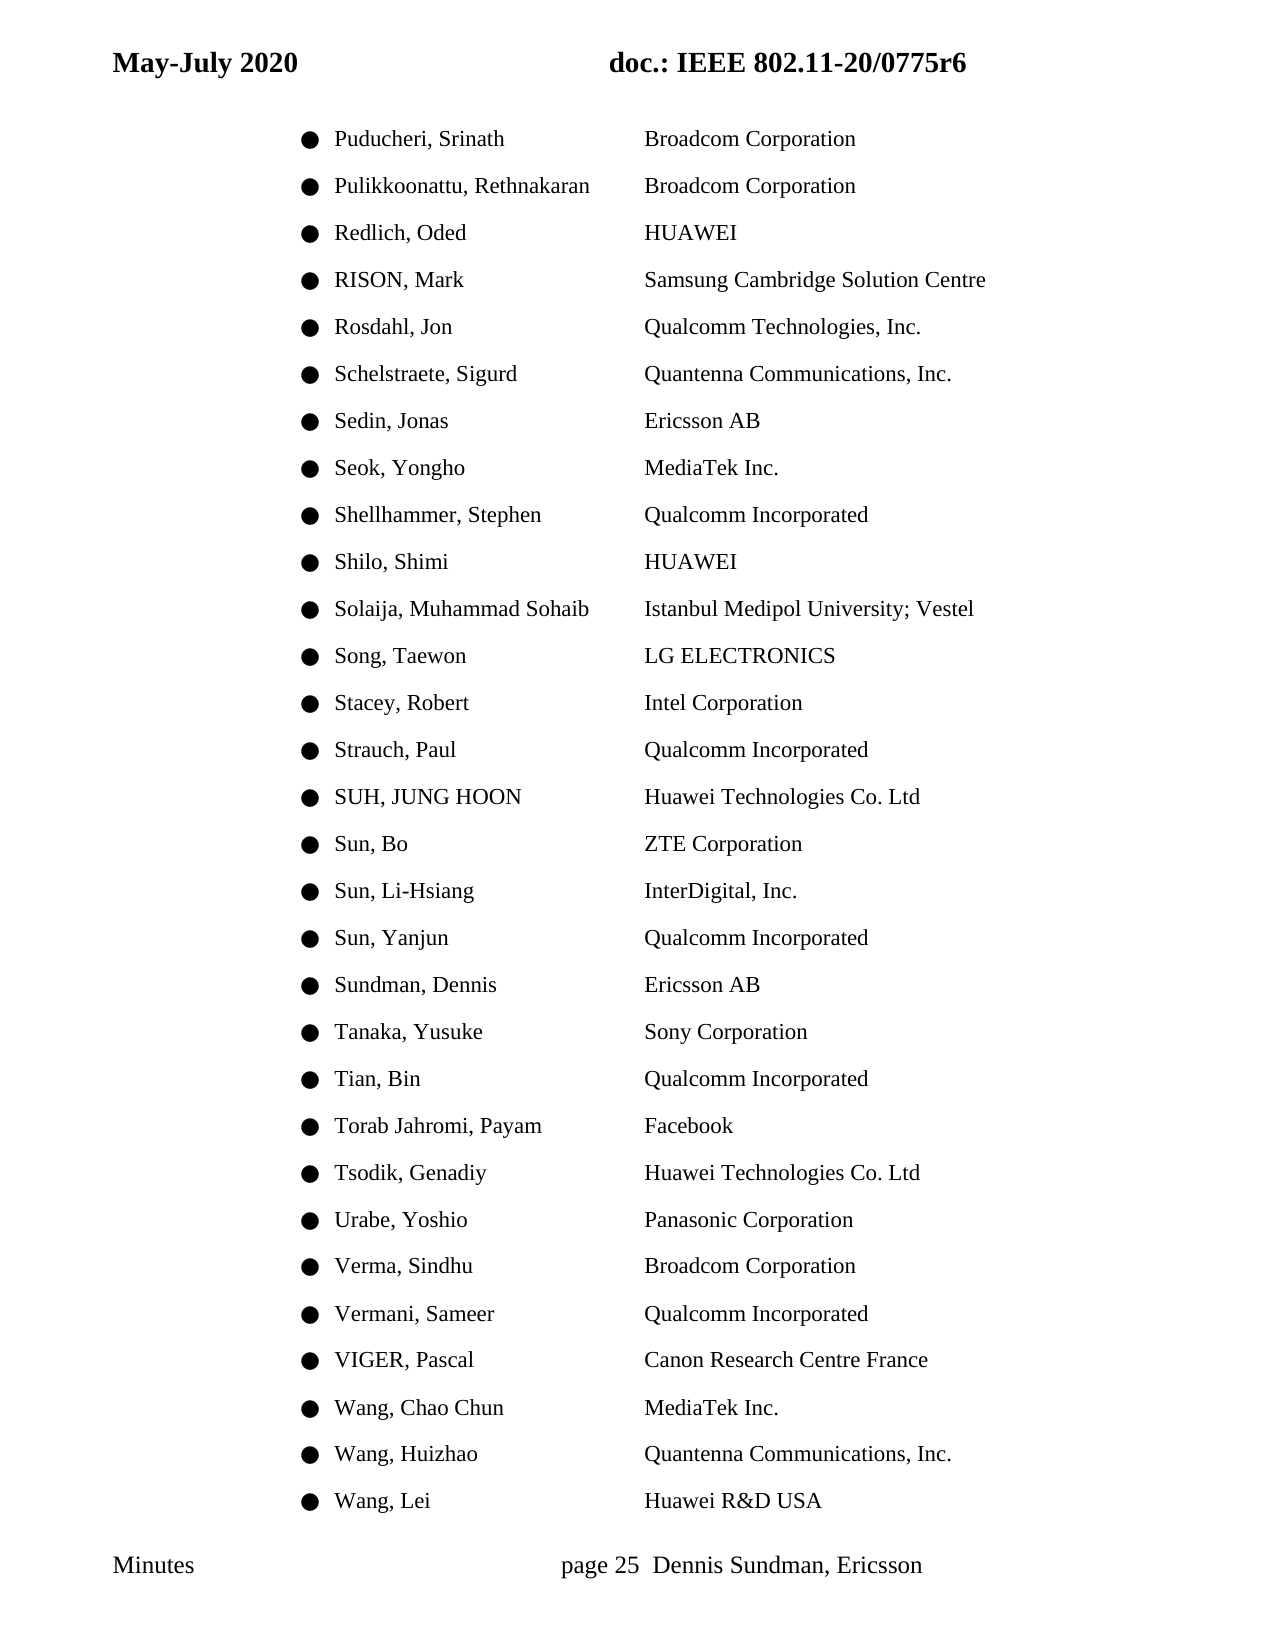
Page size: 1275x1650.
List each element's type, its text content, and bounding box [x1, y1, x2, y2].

list Sedin, Jonas Ericsson AB [300, 394, 1162, 441]
list Shellhammer, Stephen Qualcomm Incorporated [300, 488, 1162, 535]
list Pulikkoonattu, Rethnakaran Broadcom Corporation [300, 159, 1162, 206]
list Torab Jahromi, Payam Facebook [300, 1099, 1162, 1146]
list Sun, Yanjun Qualcomm Incorporated [300, 911, 1162, 958]
list Shilo, Shimi HUAWEI [300, 535, 1162, 582]
list Redlich, Oded HUAWEI [300, 206, 1162, 253]
list Tanaka, Yusuke Sony Corporation [300, 1005, 1162, 1052]
list Wang, Lei Huawei R&D USA [300, 1475, 1162, 1522]
list RISON, Mark Samsung Cambridge Solution Centre [300, 253, 1162, 300]
list Urabe, Yoshio Panasonic Corporation [300, 1193, 1162, 1240]
list Vermani, Sameer Qualcomm Incorporated [300, 1287, 1162, 1334]
list Rosdahl, Jon Qualcomm Technologies, Inc. [300, 300, 1162, 347]
list Schelstraete, Sigurd Quantenna Communications, Inc. [300, 347, 1162, 394]
list Tian, Bin Qualcomm Incorporated [300, 1052, 1162, 1099]
list Strauch, Paul Qualcomm Incorporated [300, 723, 1162, 770]
list Solaija, Muhammad Sohaib Istanbul Medipol University; Vestel [300, 582, 1162, 629]
list Wang, Huizhao Quantenna Communications, Inc. [300, 1428, 1162, 1475]
list Puducheri, Srinath Broadcom Corporation [300, 112, 1162, 159]
list Sun, Bo ZTE Corporation [300, 817, 1162, 864]
list Sundman, Dennis Ericsson AB [300, 958, 1162, 1005]
list Verma, Sindhu Broadcom Corporation [300, 1240, 1162, 1287]
list Wang, Chao Chun MediaTek Inc. [300, 1381, 1162, 1428]
list Song, Taewon LG ELECTRONICS [300, 629, 1162, 676]
list Seok, Yongho MediaTek Inc. [300, 441, 1162, 488]
list VIGER, Pascal Canon Research Centre France [300, 1334, 1162, 1381]
list SUH, JUNG HOON Huawei Technologies Co. Ltd [300, 770, 1162, 817]
list Sun, Li-Hsiang InterDigital, Inc. [300, 864, 1162, 911]
list Tsodik, Genadiy Huawei Technologies Co. Ltd [300, 1146, 1162, 1193]
list Stacey, Robert Intel Corporation [300, 676, 1162, 723]
